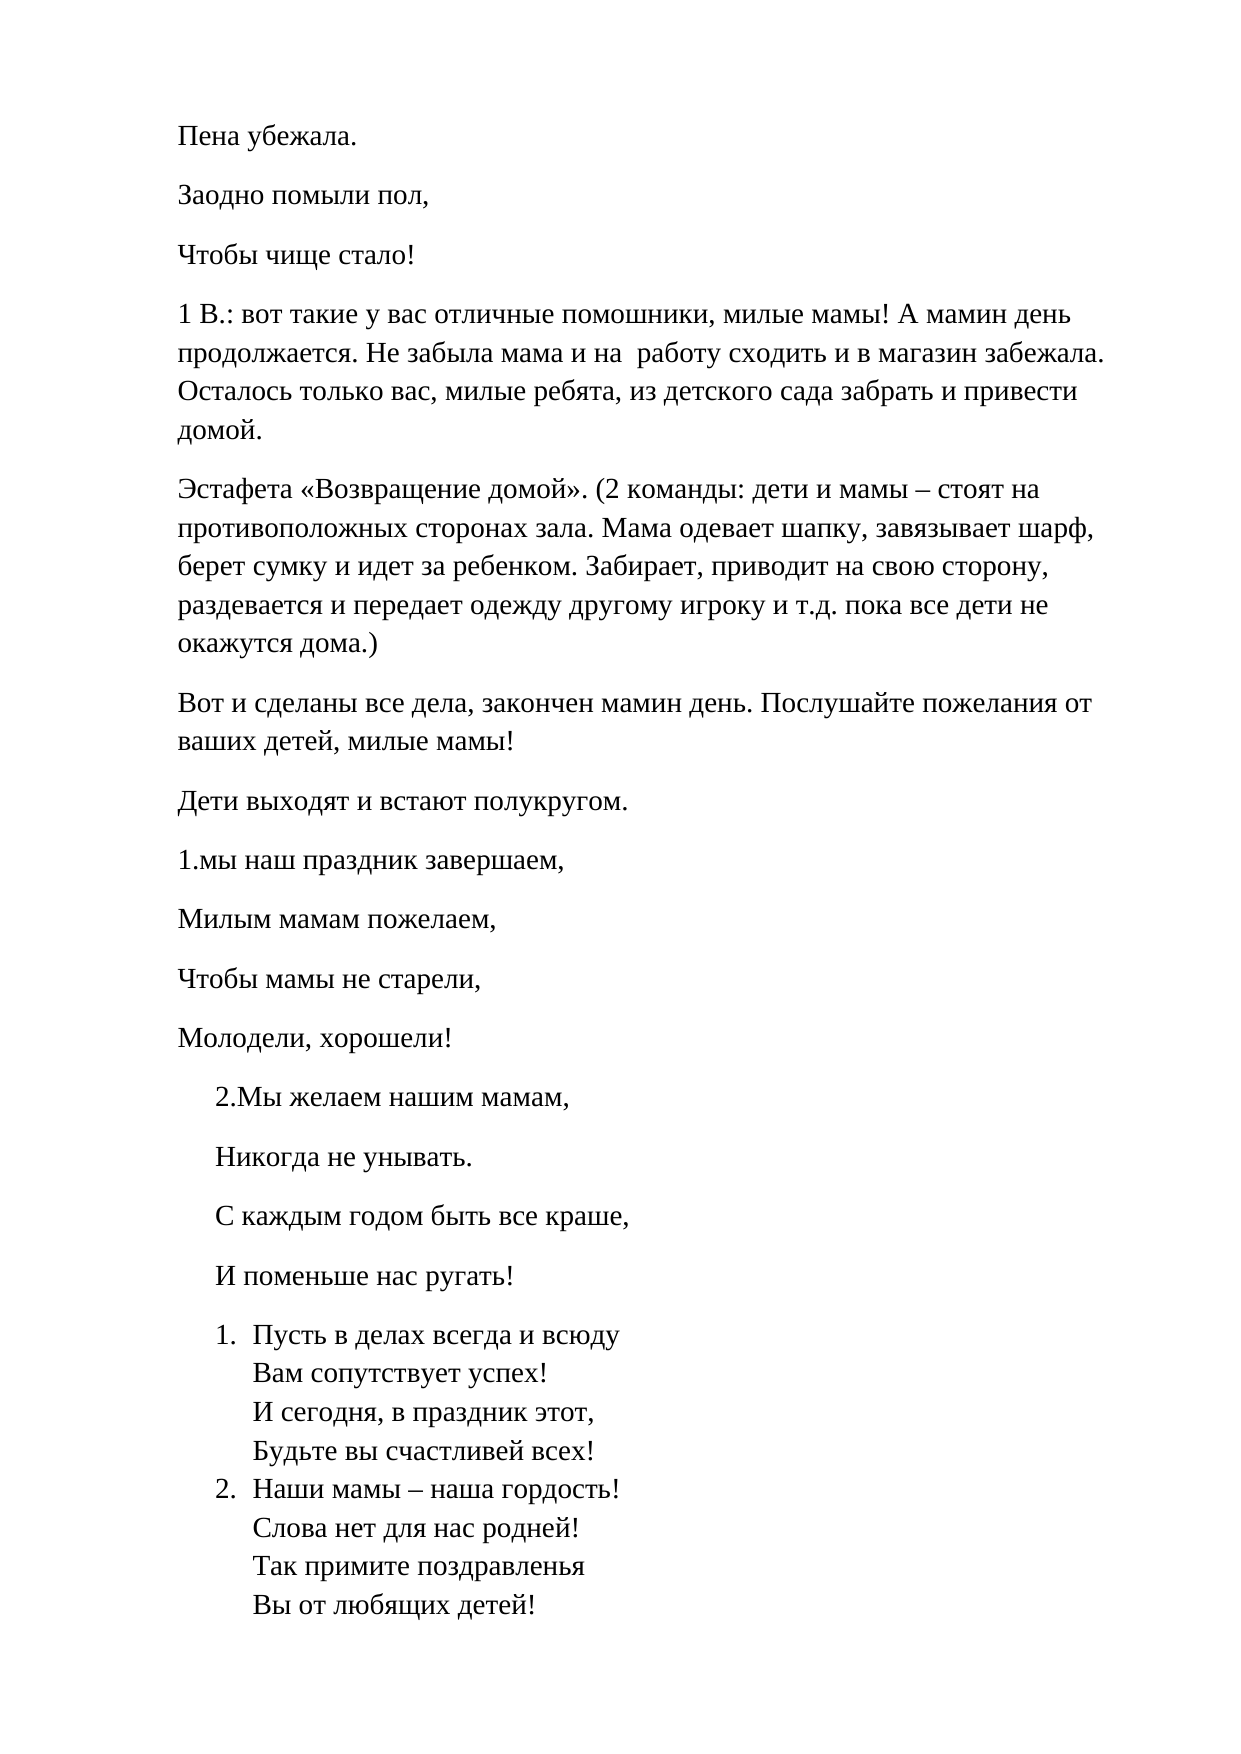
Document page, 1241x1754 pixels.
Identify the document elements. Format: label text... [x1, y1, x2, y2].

text 2.Мы желаем нашим мамам, [215, 1079, 1152, 1113]
text Чтобы мамы не старели, [177, 961, 1152, 994]
text Никогда не унывать. [215, 1139, 1152, 1172]
text Чтобы чище стало! [177, 237, 1152, 270]
list Так примите поздравленья [252, 1548, 1152, 1582]
list Будьте вы счастливей всех! [252, 1433, 1152, 1466]
text И поменьше нас ругать! [215, 1258, 1152, 1291]
list И сегодня, в праздник этот, [252, 1394, 1152, 1428]
text Заодно помыли пол, [177, 177, 1152, 211]
text Милым мамам пожелаем, [177, 901, 1152, 935]
text Эстафета «Возвращение домой». (2 команды: дети и мамы – стоят на противоположных сторонах зала. Мама одевает шапку, завязывает шарф, берет сумку и идет за ребенком. Забирает, приводит на свою сторону, раздевается и передает одежду другому игроку и т.д. пока все дети не окажутся дома.) [177, 471, 1152, 659]
text 1.мы наш праздник завершаем, [177, 842, 1152, 876]
list Вам сопутствует успех! [252, 1356, 1152, 1389]
text Дети выходят и встают полукругом. [177, 783, 1152, 816]
list Наши мамы – наша гордость! [215, 1471, 1152, 1505]
text Вот и сделаны все дела, закончен мамин день. Послушайте пожелания от ваших детей, милые мамы! [177, 685, 1152, 757]
list Вы от любящих детей! [252, 1587, 1152, 1620]
text Молодели, хорошели! [177, 1020, 1152, 1054]
text Пена убежала. [177, 118, 1152, 152]
text С каждым годом быть все краше, [215, 1198, 1152, 1232]
text 1 В.: вот такие у вас отличные помошники, милые мамы! А мамин день продолжается. Не забыла мама и на работу сходить и в магазин забежала. Осталось только вас, милые ребята, из детского сада забрать и привести домой. [177, 296, 1152, 445]
list Слова нет для нас родней! [252, 1510, 1152, 1543]
list Пусть в делах всегда и всюду [215, 1317, 1152, 1351]
